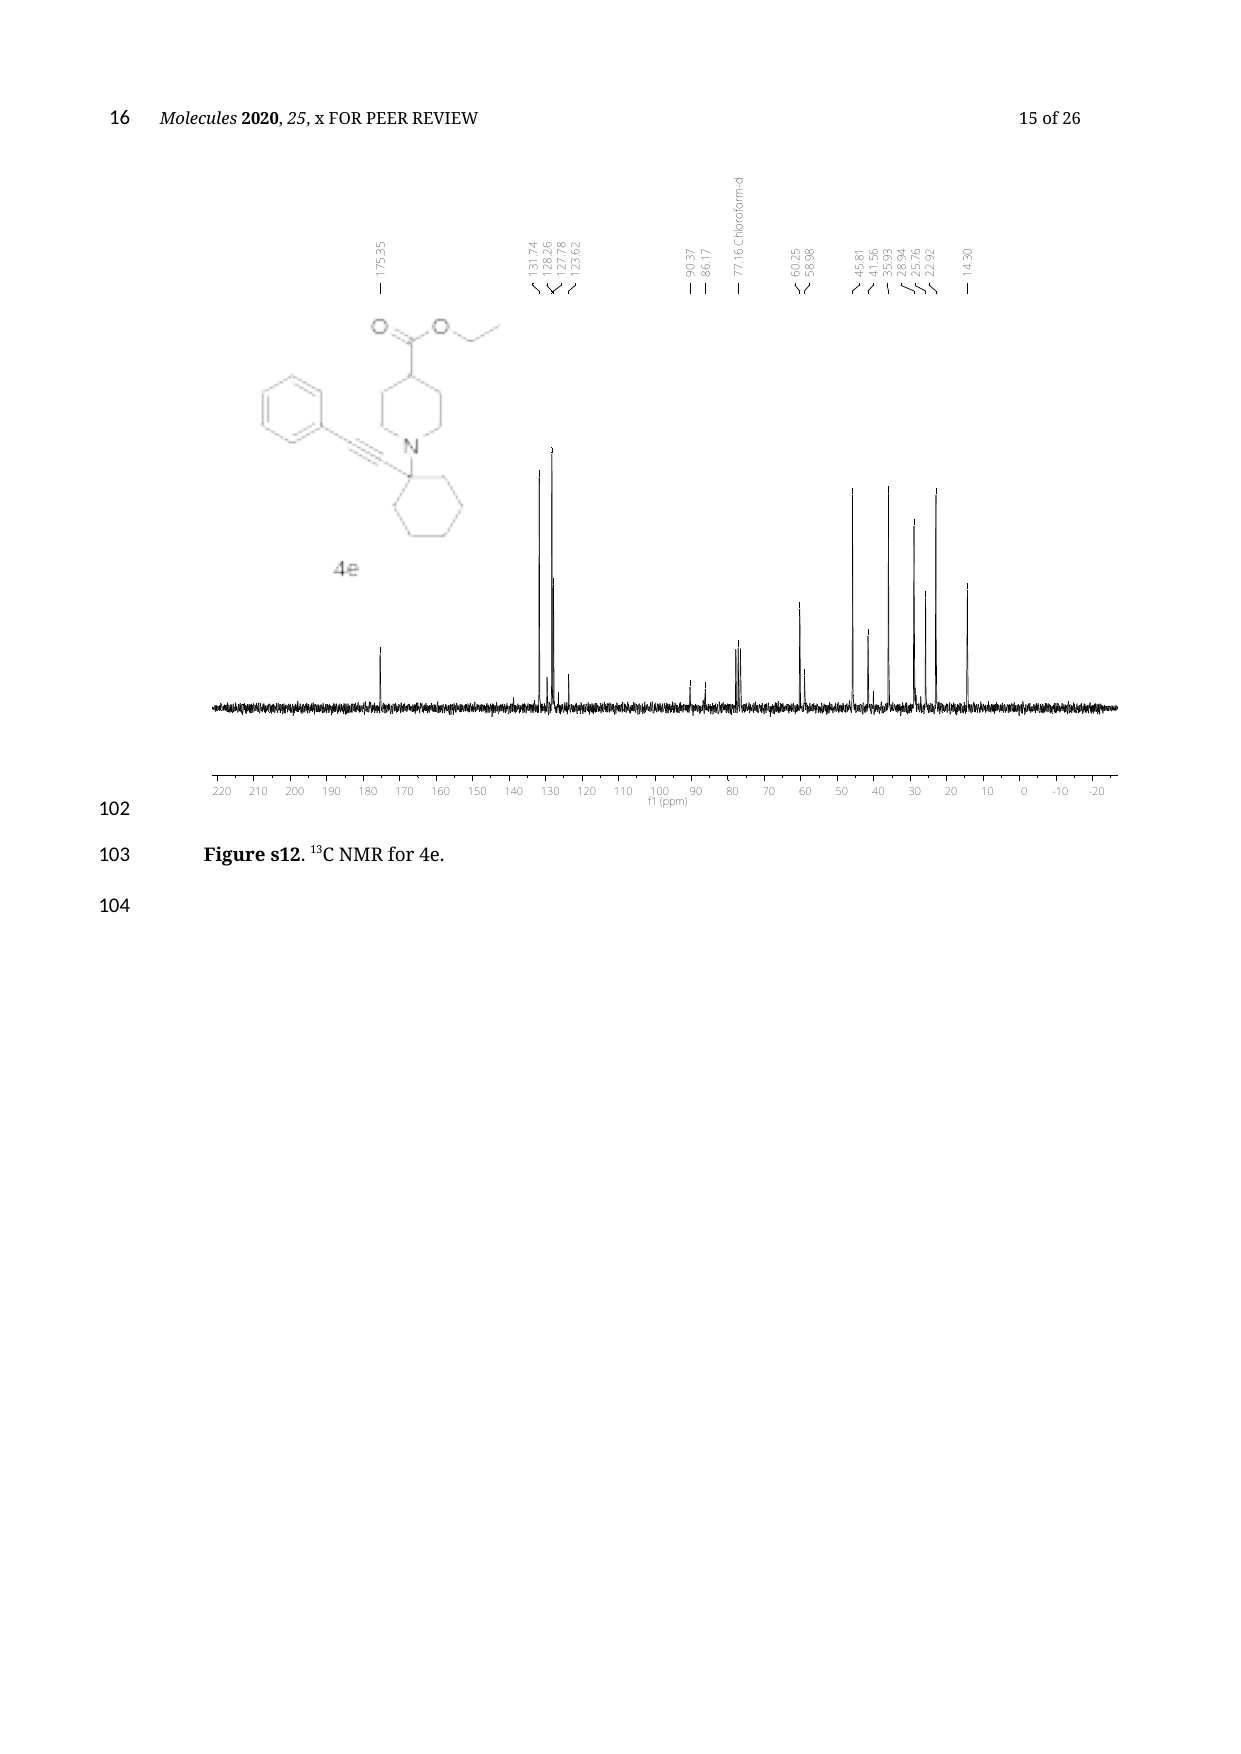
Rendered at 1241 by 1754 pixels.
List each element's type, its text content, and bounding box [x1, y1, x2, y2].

text Figure s12. 13C NMR for 4e. [204, 840, 1036, 867]
